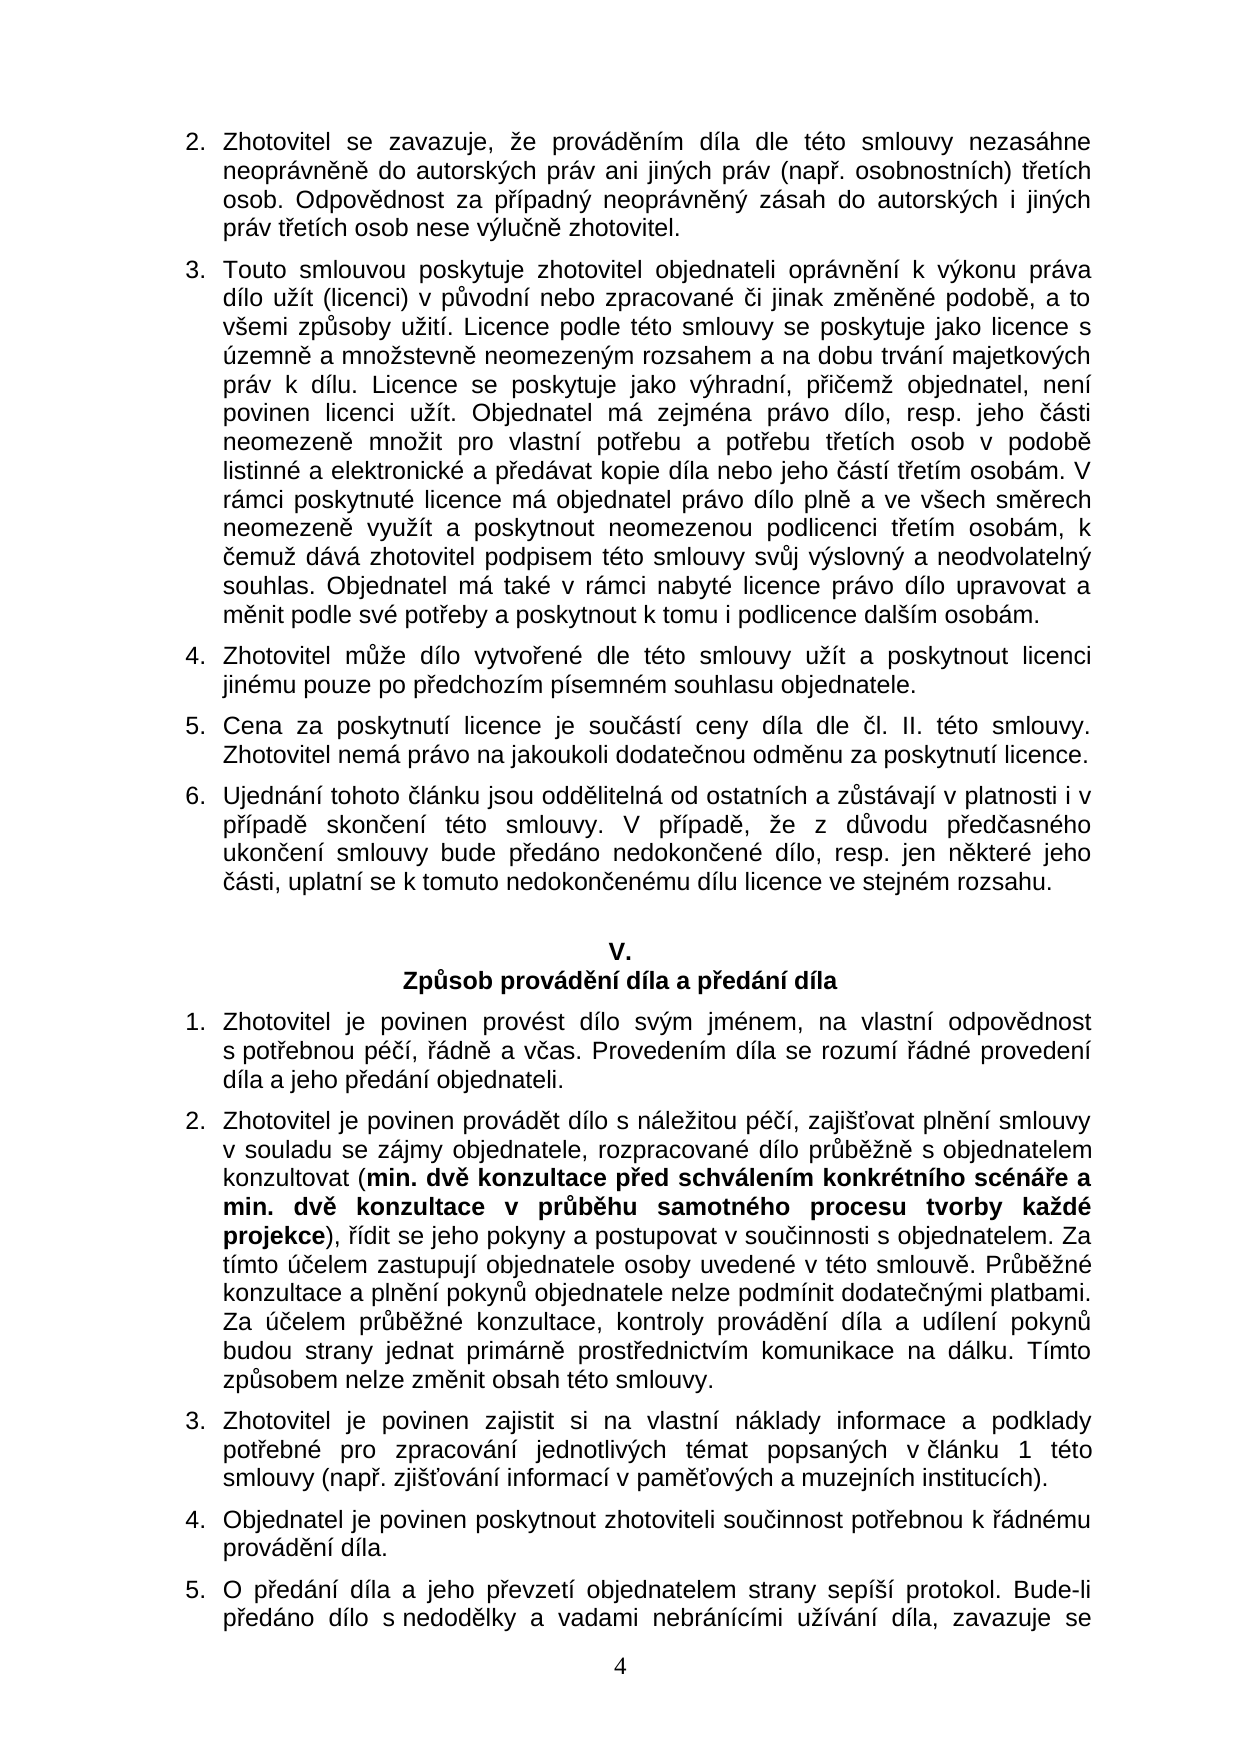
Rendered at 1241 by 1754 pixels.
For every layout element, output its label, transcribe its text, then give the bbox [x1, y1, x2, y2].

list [185, 1575, 1093, 1632]
list Zhotovitel může dílo vytvořené dle této smlouvy užít a poskytnout licenci jinému pouze po předchozím písemném souhlasu objednatele. [185, 641, 1093, 698]
list Cena za poskytnutí licence je součástí ceny díla dle čl. II. této smlouvy. Zhotovitel nemá právo na jakoukoli dodatečnou odměnu za poskytnutí licence. [185, 711, 1093, 768]
list Zhotovitel je povinen provádět dílo s náležitou péčí, zajišťovat plnění smlouvy v souladu se zájmy objednatele, rozpracované dílo průběžně s objednatelem konzultovat (min. dvě konzultace před schválením konkrétního scénáře a min. dvě konzultace v průběhu samotného procesu tvorby každé projekce), řídit se jeho pokyny a postupovat v součinnosti s objednatelem. Za tímto účelem zastupují objednatele osoby uvedené v této smlouvě. Průběžné konzultace a plnění pokynů objednatele nelze podmínit dodatečnými platbami. Za účelem průběžné konzultace, kontroly provádění díla a udílení pokynů budou strany jednat primárně prostřednictvím komunikace na dálku. Tímto způsobem nelze změnit obsah této smlouvy. [185, 1106, 1093, 1393]
list Zhotovitel je povinen provést dílo svým jménem, na vlastní odpovědnost s potřebnou péčí, řádně a včas. Provedením díla se rozumí řádné provedení díla a jeho předání objednateli. [185, 1007, 1093, 1093]
list Zhotovitel se zavazuje, že prováděním díla dle této smlouvy nezasáhne neoprávněně do autorských práv ani jiných práv (např. osobnostních) třetích osob. Odpovědnost za případný neoprávněný zásah do autorských i jiných práv třetích osob nese výlučně zhotovitel. [185, 127, 1093, 242]
text V. [148, 937, 1093, 966]
list Ujednání tohoto článku jsou oddělitelná od ostatních a zůstávají v platnosti i v případě skončení této smlouvy. V případě, že z důvodu předčasného ukončení smlouvy bude předáno nedokončené dílo, resp. jen některé jeho části, uplatní se k tomuto nedokončenému dílu licence ve stejném rozsahu. [185, 781, 1093, 896]
list Touto smlouvou poskytuje zhotovitel objednateli oprávnění k výkonu práva dílo užít (licenci) v původní nebo zpracované či jinak změněné podobě, a to všemi způsoby užití. Licence podle této smlouvy se poskytuje jako licence s územně a množstevně neomezeným rozsahem a na dobu trvání majetkových práv k dílu. Licence se poskytuje jako výhradní, přičemž objednatel, není povinen licenci užít. Objednatel má zejména právo dílo, resp. jeho části neomezeně množit pro vlastní potřebu a potřebu třetích osob v podobě listinné a elektronické a předávat kopie díla nebo jeho částí třetím osobám. V rámci poskytnuté licence má objednatel právo dílo plně a ve všech směrech neomezeně využít a poskytnout neomezenou podlicenci třetím osobám, k čemuž dává zhotovitel podpisem této smlouvy svůj výslovný a neodvolatelný souhlas. Objednatel má také v rámci nabyté licence právo dílo upravovat a měnit podle své potřeby a poskytnout k tomu i podlicence dalším osobám. [185, 255, 1093, 628]
text Způsob provádění díla a předání díla [148, 966, 1093, 995]
list Objednatel je povinen poskytnout zhotoviteli součinnost potřebnou k řádnému provádění díla. [185, 1505, 1093, 1562]
list Zhotovitel je povinen zajistit si na vlastní náklady informace a podklady potřebné pro zpracování jednotlivých témat popsaných v článku 1 této smlouvy (např. zjišťování informací v paměťových a muzejních institucích). [185, 1406, 1093, 1492]
